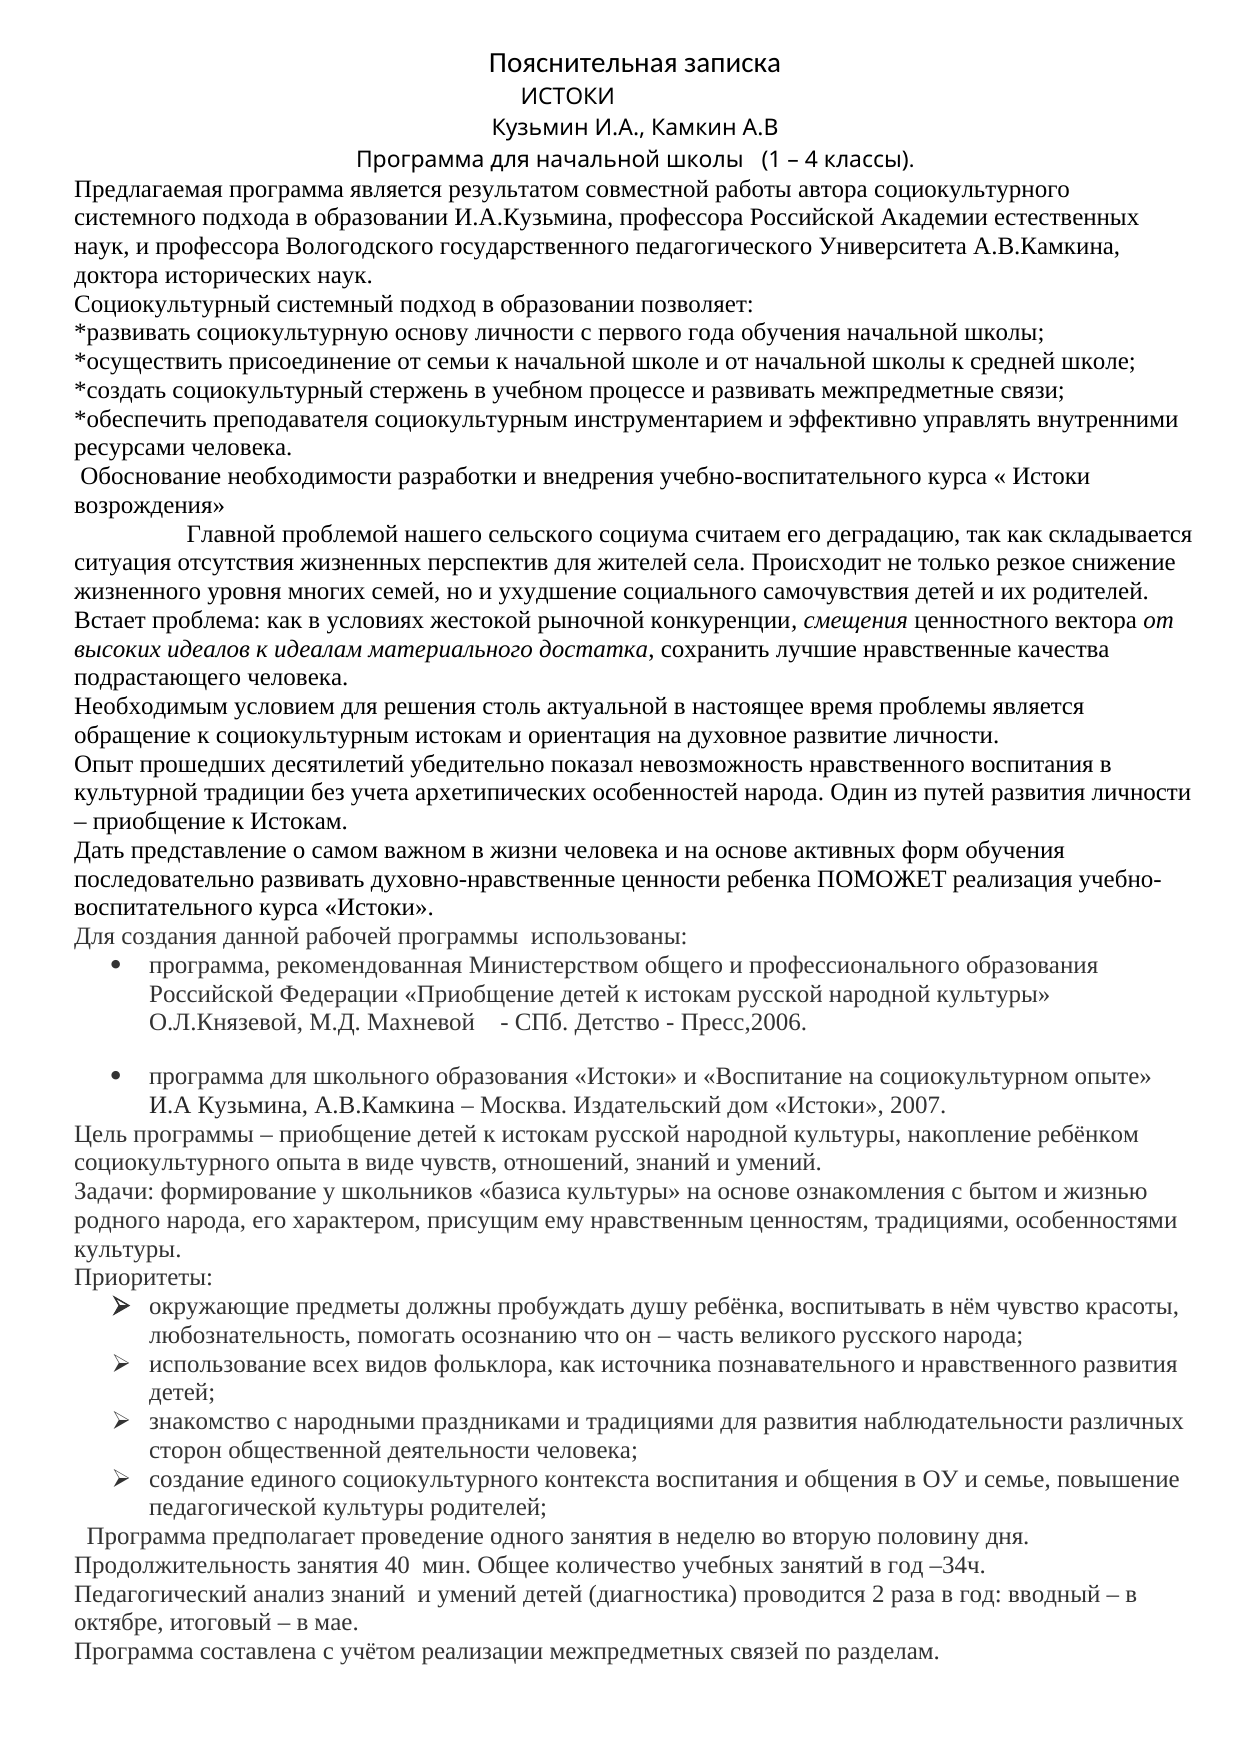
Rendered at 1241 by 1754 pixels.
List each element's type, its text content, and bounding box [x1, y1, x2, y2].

list окружающие предметы должны пробуждать душу ребёнка, воспитывать в нём чувство красоты, любознательность, помогать осознанию что он – часть великого русского народа; [111, 1291, 1196, 1349]
text Приоритеты: [74, 1262, 1196, 1291]
text Программа предполагает проведение одного занятия в неделю во вторую половину дня. Продолжительность занятия 40 мин. Общее количество учебных занятий в год –34ч. [74, 1521, 1196, 1579]
list использование всех видов фольклора, как источника познавательного и нравственного развития детей; [111, 1349, 1196, 1406]
text Программа для начальной школы (1 – 4 классы). [74, 142, 1196, 174]
text *создать социокультурный стержень в учебном процессе и развивать межпредметные связи; [74, 375, 1196, 404]
list создание единого социокультурного контекста воспитания и общения в ОУ и семье, повышение педагогической культуры родителей; [111, 1464, 1196, 1521]
text Дать представление о самом важном в жизни человека и на основе активных форм обучения последовательно развивать духовно-нравственные ценности ребенка ПОМОЖЕТ реализация учебно-воспитательного курса «Истоки». [74, 835, 1196, 921]
text Для создания данной рабочей программы использованы: [74, 921, 1196, 950]
text Пояснительная записка [74, 44, 1196, 80]
list знакомство с народными праздниками и традициями для развития наблюдательности различных сторон общественной деятельности человека; [111, 1406, 1196, 1464]
text Задачи: формирование у школьников «базиса культуры» на основе ознакомления с бытом и жизнью родного народа, его характером, присущим ему нравственным ценностям, традициями, особенностями культуры. [74, 1176, 1196, 1262]
text *развивать социокультурную основу личности с первого года обучения начальной школы; [74, 317, 1196, 346]
text Кузьмин И.А., Камкин А.В [74, 111, 1196, 142]
text Предлагаемая программа является результатом совместной работы автора социокультурного системного подхода в образовании И.А.Кузьмина, профессора Российской Академии естественных наук, и профессора Вологодского государственного педагогического Университета А.В.Камкина, доктора исторических наук. [74, 174, 1196, 289]
list программа, рекомендованная Министерством общего и профессионального образования Российской Федерации «Приобщение детей к истокам русской народной культуры» О.Л.Князевой, М.Д. Махневой - СПб. Детство - Пресс,2006. [111, 950, 1196, 1036]
text Обоснование необходимости разработки и внедрения учебно-воспитательного курса « Истоки возрождения» [74, 461, 1196, 519]
text Социокультурный системный подход в образовании позволяет: [74, 289, 1196, 317]
text Цель программы – приобщение детей к истокам русской народной культуры, накопление ребёнком социокультурного опыта в виде чувств, отношений, знаний и умений. [74, 1119, 1196, 1176]
text Программа составлена с учётом реализации межпредметных связей по разделам. [74, 1636, 1196, 1665]
text Главной проблемой нашего сельского социума считаем его деградацию, так как складывается ситуация отсутствия жизненных перспектив для жителей села. Происходит не только резкое снижение жизненного уровня многих семей, но и ухудшение социального самочувствия детей и их родителей. Встает проблема: как в условиях жестокой рыночной конкуренции, смещения ценностного вектора от высоких идеалов к идеалам материального достатка, сохранить лучшие нравственные качества подрастающего человека. [74, 519, 1196, 691]
list программа для школьного образования «Истоки» и «Воспитание на социокультурном опыте» И.А Кузьмина, А.В.Камкина – Москва. Издательский дом «Истоки», 2007. [111, 1061, 1196, 1119]
text Опыт прошедших десятилетий убедительно показал невозможность нравственного воспитания в культурной традиции без учета архетипических особенностей народа. Один из путей развития личности – приобщение к Истокам. [74, 749, 1196, 835]
text Необходимым условием для решения столь актуальной в настоящее время проблемы является обращение к социокультурным истокам и ориентация на духовное развитие личности. [74, 691, 1196, 749]
text ИСТОКИ [74, 80, 1196, 111]
text Педагогический анализ знаний и умений детей (диагностика) проводится 2 раза в год: вводный – в октябре, итоговый – в мае. [74, 1579, 1196, 1636]
text *обеспечить преподавателя социокультурным инструментарием и эффективно управлять внутренними ресурсами человека. [74, 404, 1196, 461]
text *осуществить присоединение от семьи к начальной школе и от начальной школы к средней школе; [74, 346, 1196, 375]
